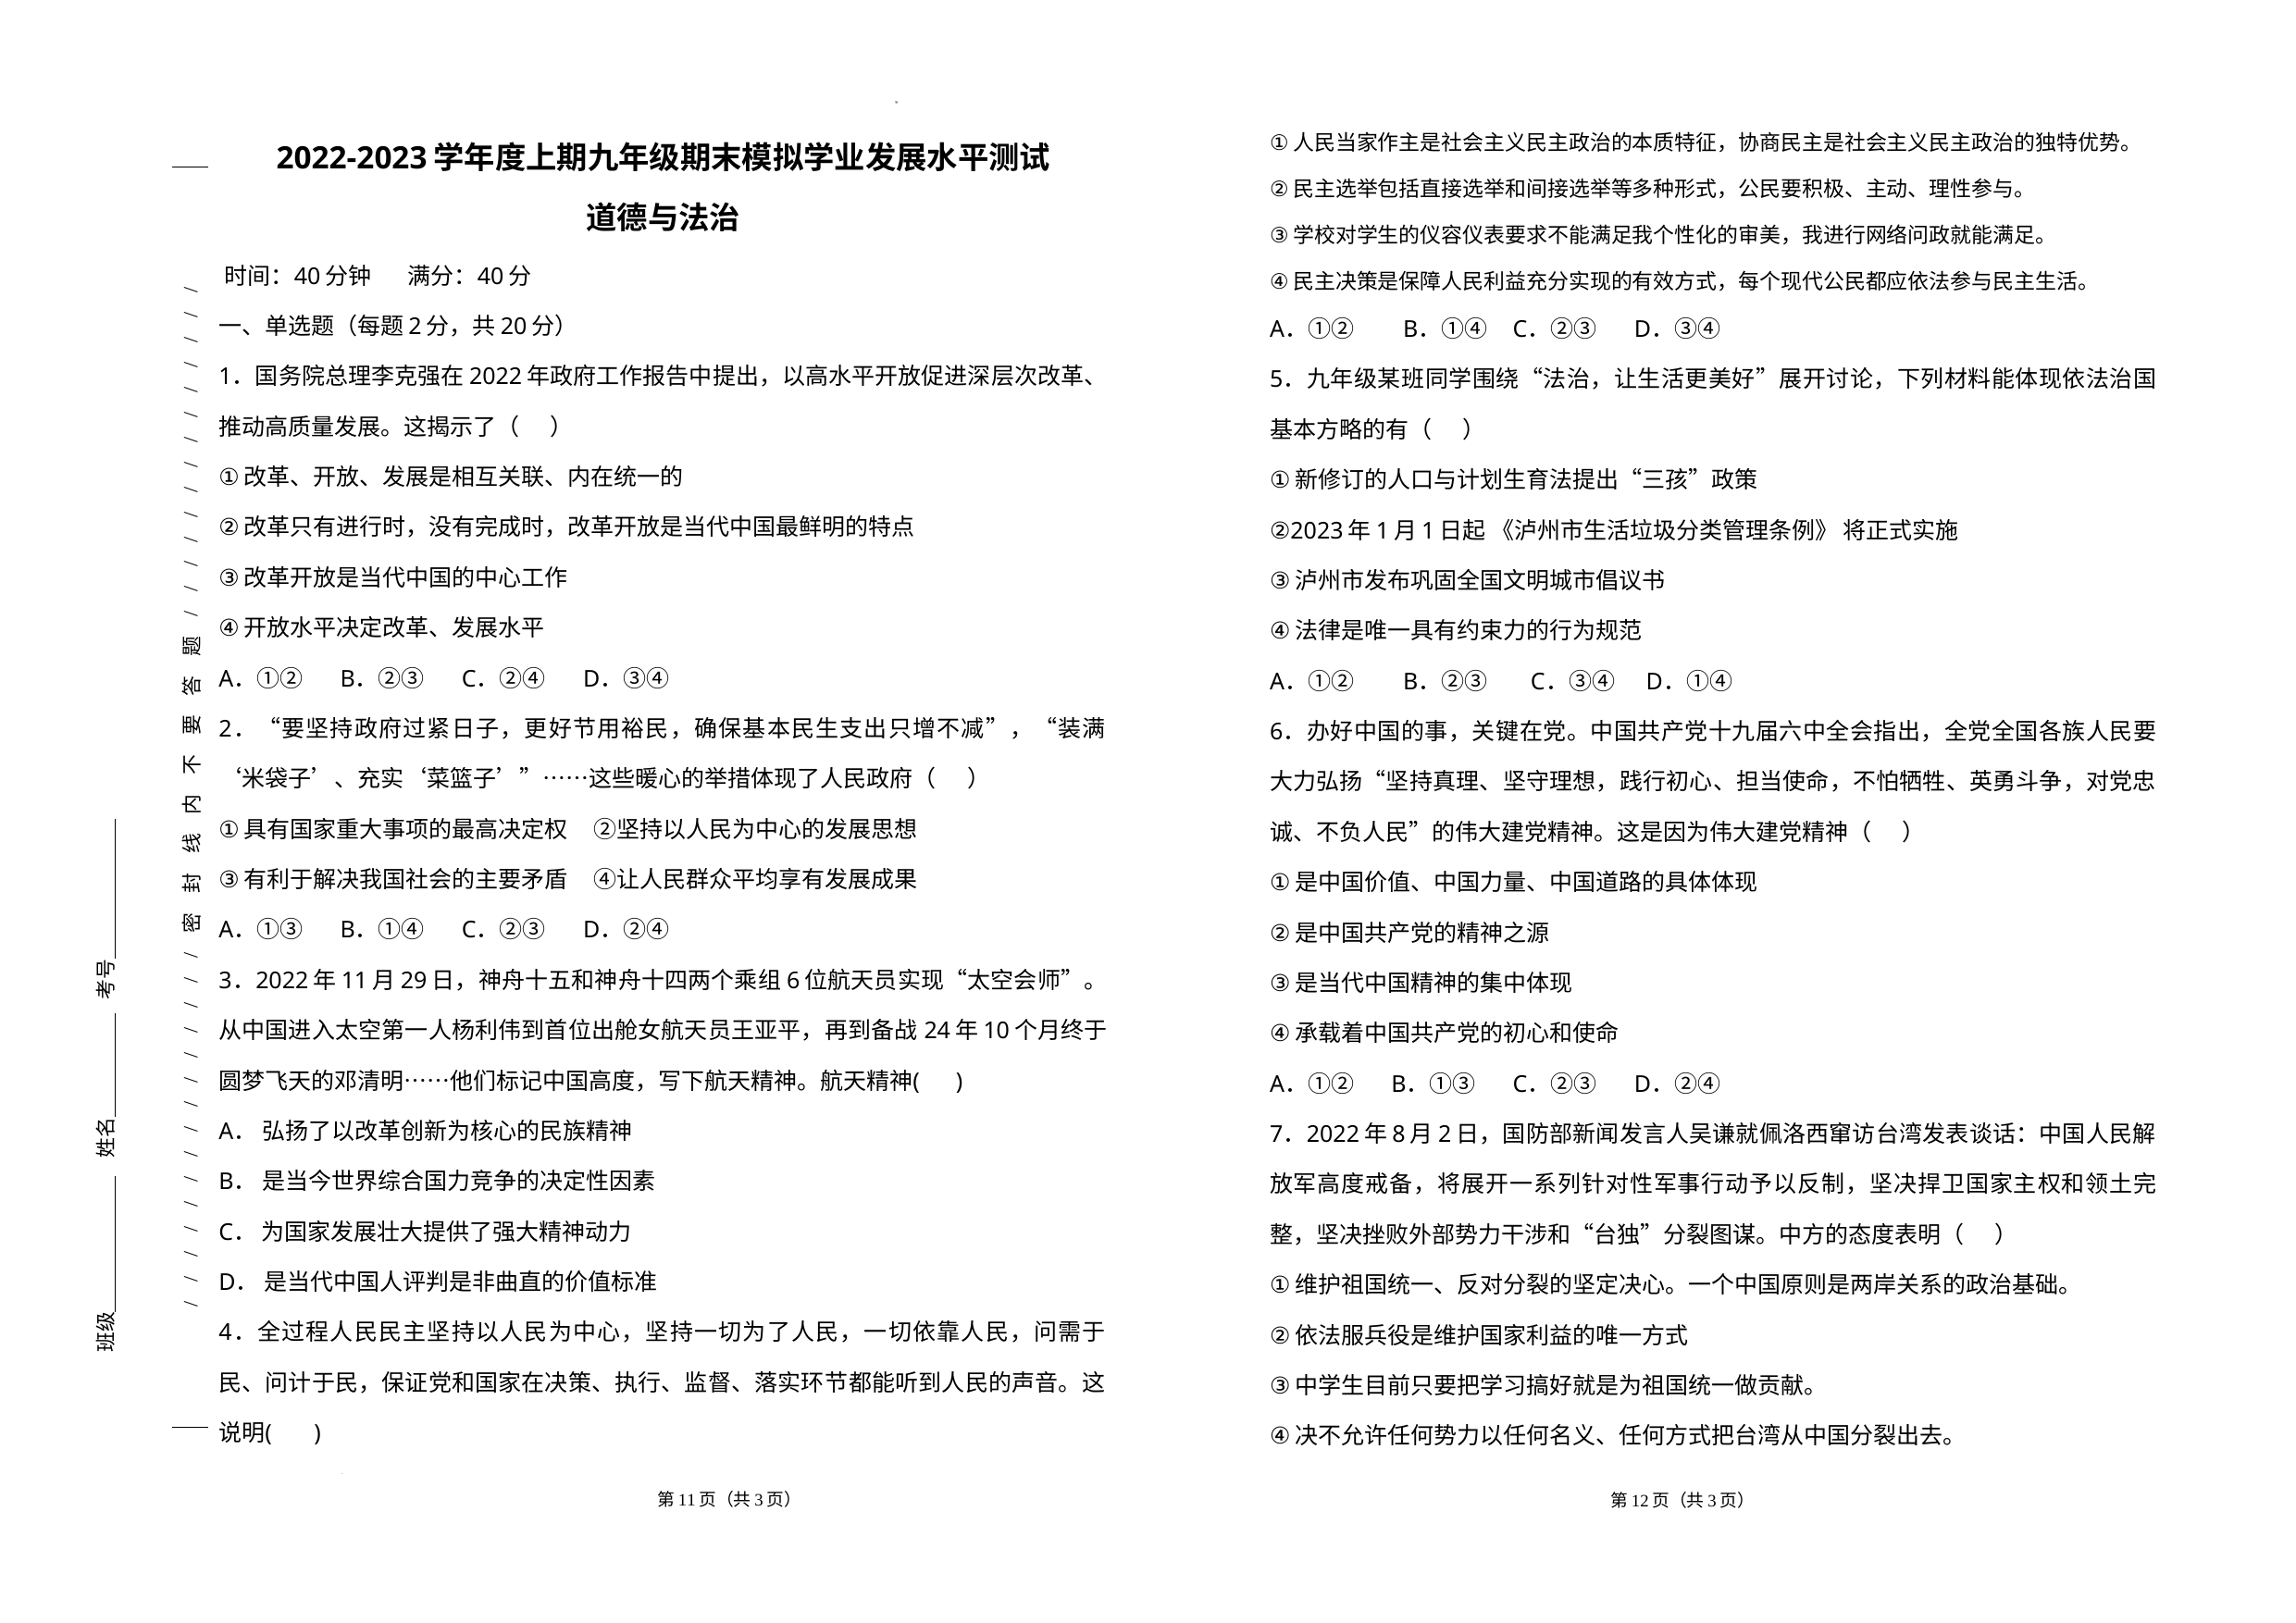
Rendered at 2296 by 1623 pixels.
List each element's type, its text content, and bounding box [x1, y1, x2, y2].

text A．①② B．②③ C．③④ D．①④ [1270, 663, 2159, 696]
text ④民主决策是保障人民利益充分实现的有效方式，每个现代公民都应依法参与民主生活。 [1270, 265, 2159, 295]
text ①具有国家重大事项的最高决定权 ②坚持以人民为中心的发展思想 [218, 811, 1108, 844]
text ①维护祖国统一、反对分裂的坚定决心。一个中国原则是两岸关系的政治基础。 [1270, 1267, 2159, 1300]
text ④决不允许任何势力以任何名义、任何方式把台湾从中国分裂出去。 [1270, 1418, 2159, 1451]
text A．①② B．②③ C．②④ D．③④ [218, 660, 1108, 693]
text 2．“要坚持政府过紧日子，更好节用裕民，确保基本民生支出只增不减”，“装满‘米袋子’、充实‘菜篮子’”……这些暖心的举措体现了人民政府（ ） [218, 710, 1108, 794]
text A．①② B．①④ C．②③ D．③④ [1270, 311, 2159, 344]
text A．①③ B．①④ C．②③ D．②④ [218, 911, 1108, 945]
text ④承载着中国共产党的初心和使命 [1270, 1015, 2159, 1048]
text ③有利于解决我国社会的主要矛盾 ④让人民群众平均享有发展成果 [218, 861, 1108, 895]
text D． 是当代中国人评判是非曲直的价值标准 [218, 1264, 1108, 1297]
text 3．2022年11月29日，神舟十五和神舟十四两个乘组6位航天员实现“太空会师”。从中国进入太空第一人杨利伟到首位出舱女航天员王亚平，再到备战24年10个月终于圆梦飞天的邓清明……他们标记中国高度，写下航天精神。航天精神( ) [218, 961, 1108, 1096]
text ①是中国价值、中国力量、中国道路的具体体现 [1270, 864, 2159, 898]
text ③中学生目前只要把学习搞好就是为祖国统一做贡献。 [1270, 1367, 2159, 1401]
text ③改革开放是当代中国的中心工作 [218, 559, 1108, 593]
text ②2023年1月1日起 《泸州市生活垃圾分类管理条例》 将正式实施 [1270, 512, 2159, 545]
text ②是中国共产党的精神之源 [1270, 914, 2159, 948]
text A． 弘扬了以改革创新为核心的民族精神 [218, 1112, 1108, 1146]
text 一、单选题（每题2分，共20分） [218, 307, 1108, 341]
text ③学校对学生的仪容仪表要求不能满足我个性化的审美，我进行网络问政就能满足。 [1270, 218, 2159, 249]
text 道德与法治 [218, 186, 1108, 246]
text 时间：40分钟 满分：40分 [218, 257, 1108, 291]
text 7．2022年8月2日，国防部新闻发言人吴谦就佩洛西窜访台湾发表谈话：中国人民解放军高度戒备，将展开一系列针对性军事行动予以反制，坚决捍卫国家主权和领土完整，坚决挫败外部势力干涉和“台独”分裂图谋。中方的态度表明（ ） [1270, 1116, 2159, 1250]
text 5．九年级某班同学围绕“法治，让生活更美好”展开讨论，下列材料能体现依法治国基本方略的有（ ） [1270, 361, 2159, 445]
text 4．全过程人民民主坚持以人民为中心，坚持一切为了人民，一切依靠人民，问需于民、问计于民，保证党和国家在决策、执行、监督、落实环节都能听到人民的声音。这说明( ) [218, 1314, 1108, 1448]
text B． 是当今世界综合国力竞争的决定性因素 [218, 1163, 1108, 1196]
text ②民主选举包括直接选举和间接选举等多种形式，公民要积极、主动、理性参与。 [1270, 172, 2159, 203]
text ②依法服兵役是维护国家利益的唯一方式 [1270, 1317, 2159, 1350]
text 2022-2023学年度上期九年级期末模拟学业发展水平测试 [218, 126, 1108, 186]
text ②改革只有进行时，没有完成时，改革开放是当代中国最鲜明的特点 [218, 509, 1108, 542]
text A．①② B．①③ C．②③ D．②④ [1270, 1065, 2159, 1098]
text ①新修订的人口与计划生育法提出“三孩”政策 [1270, 462, 2159, 495]
text 1．国务院总理李克强在2022年政府工作报告中提出，以高水平开放促进深层次改革、推动高质量发展。这揭示了（ ） [218, 358, 1108, 441]
text ①人民当家作主是社会主义民主政治的本质特征，协商民主是社会主义民主政治的独特优势。 [1270, 126, 2159, 156]
text ④法律是唯一具有约束力的行为规范 [1270, 613, 2159, 646]
text ③是当代中国精神的集中体现 [1270, 964, 2159, 998]
text ①改革、开放、发展是相互关联、内在统一的 [218, 459, 1108, 492]
text 6．办好中国的事，关键在党。中国共产党十九届六中全会指出，全党全国各族人民要大力弘扬“坚持真理、坚守理想，践行初心、担当使命，不怕牺牲、英勇斗争，对党忠诚、不负人民”的伟大建党精神。这是因为伟大建党精神（ ） [1270, 713, 2159, 848]
text ③泸州市发布巩固全国文明城市倡议书 [1270, 562, 2159, 596]
text ④开放水平决定改革、发展水平 [218, 610, 1108, 643]
text C． 为国家发展壮大提供了强大精神动力 [218, 1213, 1108, 1246]
